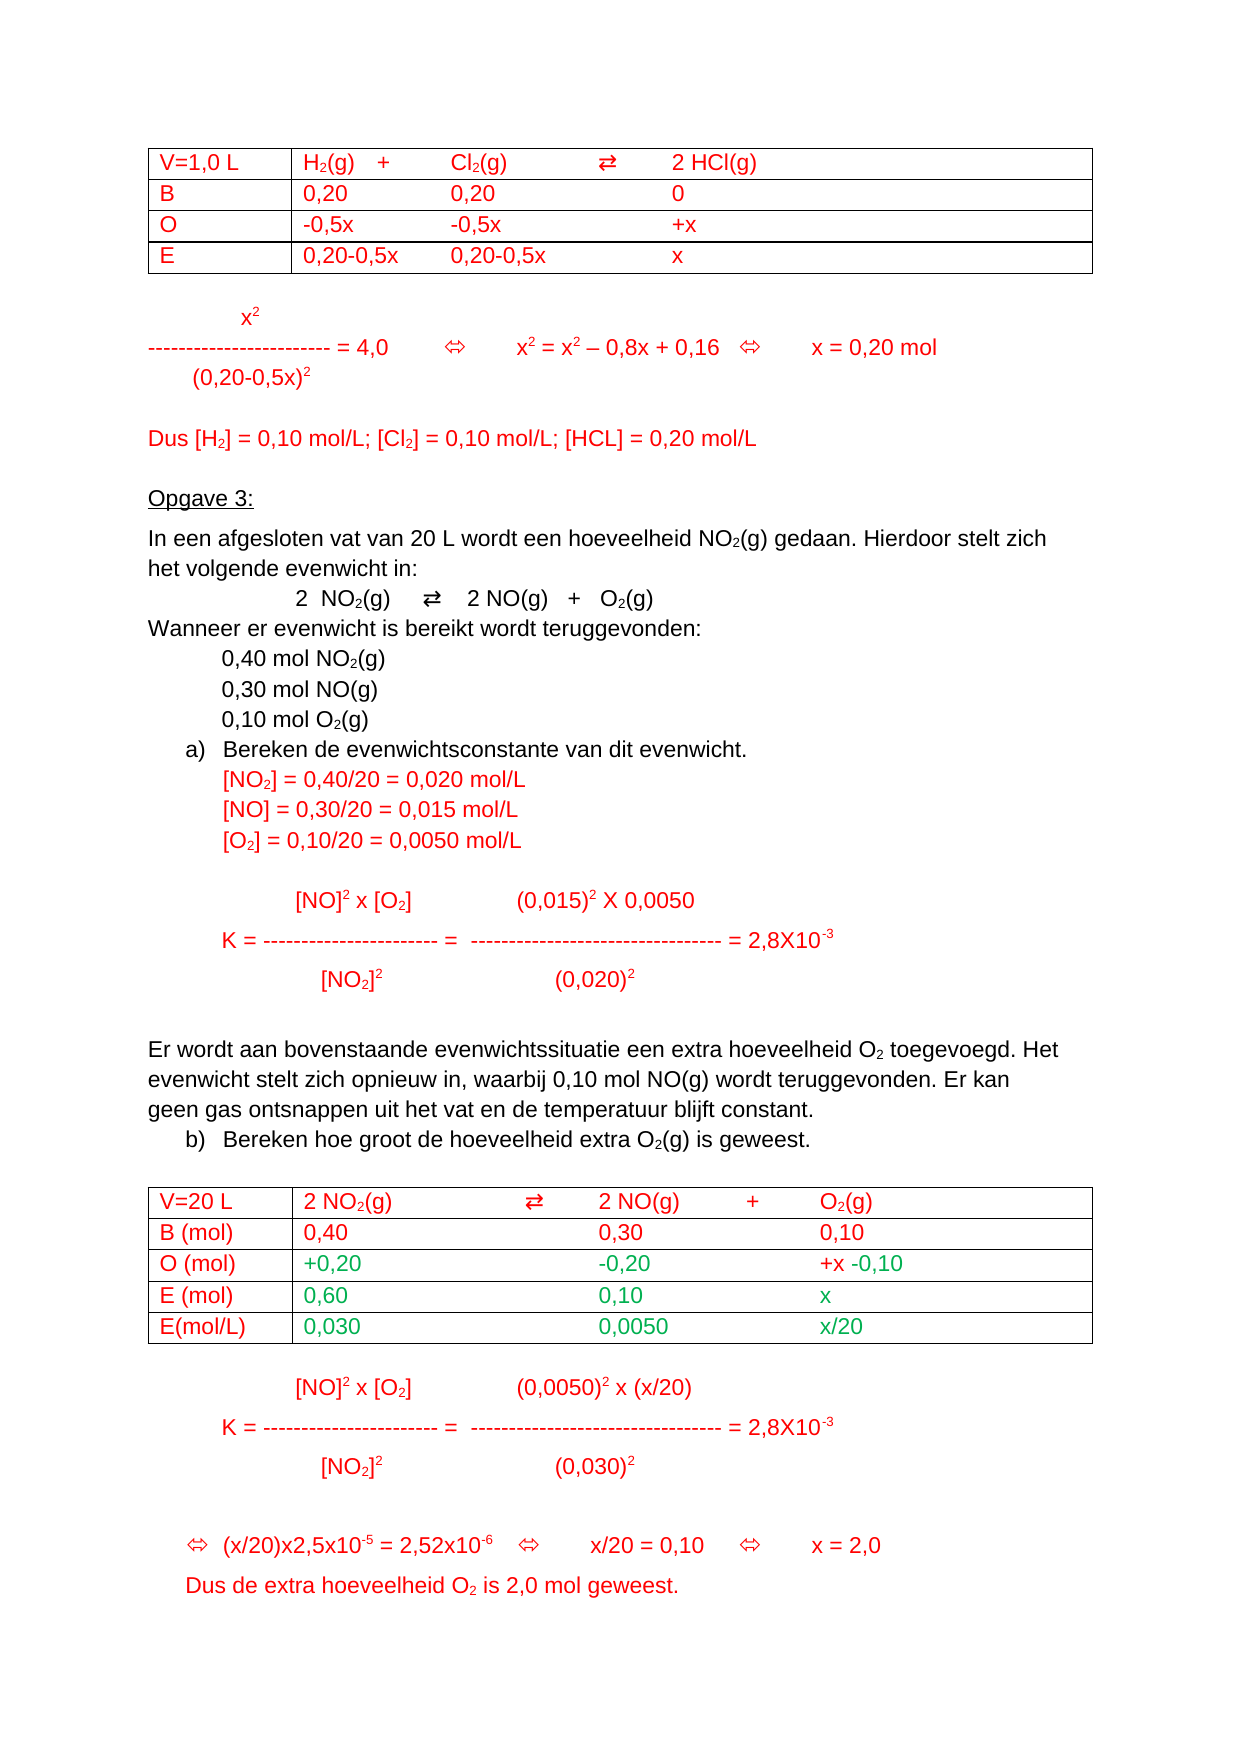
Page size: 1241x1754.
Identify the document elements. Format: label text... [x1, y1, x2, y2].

text [NO2]2 (0,020)2 [221, 966, 1062, 992]
list [NO] = 0,30/20 = 0,015 mol/L [223, 796, 1062, 823]
table_cell 0,40 0,30 0,10 [293, 1219, 1092, 1249]
text Er wordt aan bovenstaande evenwichtssituatie een extra hoeveelheid O2 toegevoegd. Het evenwicht stelt zich opnieuw in, waarbij 0,10 mol NO(g) wordt teruggevonden. Er kan geen gas ontsnappen uit het vat en de temperatuur blijft constant. [148, 1036, 1062, 1122]
table_cell E(mol/L) [149, 1313, 292, 1343]
text [NO2]2 (0,030)2 [221, 1453, 1062, 1479]
text ------------------------ = 4,0 x2 = x2 – 0,8x + 0,16 x = 0,20 mol [148, 334, 1062, 360]
text [NO]2 x [O2] (0,0050)2 x (x/20) [221, 1374, 1062, 1401]
text (0,20-0,5x)2 [148, 364, 1062, 391]
text Dus [H2] = 0,10 mol/L; [Cl2] = 0,10 mol/L; [HCL] = 0,20 mol/L [148, 425, 1062, 451]
table_cell E (mol) [149, 1282, 292, 1312]
table_header 2 NO2(g) 2 NO(g) + O2(g) [293, 1188, 1092, 1218]
text Wanneer er evenwicht is bereikt wordt teruggevonden: [148, 615, 1062, 642]
text 0,10 mol O2(g) [148, 706, 1062, 732]
table_header V=20 L [149, 1188, 292, 1218]
text Dus de extra hoeveelheid O2 is 2,0 mol geweest. [185, 1572, 1062, 1598]
list Bereken de evenwichtsconstante van dit evenwicht. [185, 736, 1062, 762]
table_cell B (mol) [149, 1219, 292, 1249]
list [O2] = 0,10/20 = 0,0050 mol/L [223, 827, 1062, 853]
list Bereken hoe groot de hoeveelheid extra O2(g) is geweest. [185, 1126, 1062, 1153]
table_cell O [149, 211, 291, 241]
table_cell E [149, 243, 291, 273]
table_cell 0,20 0,20 0 [292, 180, 1092, 210]
table_cell +0,20 -0,20 +x -0,10 [293, 1250, 1092, 1281]
table_cell 0,20-0,5x 0,20-0,5x x [292, 243, 1092, 273]
list (x/20)x2,5x10-5 = 2,52x10-6 x/20 = 0,10 x = 2,0 [185, 1532, 1062, 1558]
table_cell O (mol) [149, 1250, 292, 1281]
table_cell 0,60 0,10 x [293, 1282, 1092, 1312]
table_header H2(g) + Cl2(g) 2 HCl(g) [292, 149, 1092, 179]
text Opgave 3: [148, 485, 1062, 511]
table_cell 0,030 0,0050 x/20 [293, 1313, 1092, 1343]
text 0,30 mol NO(g) [148, 676, 1062, 702]
text K = ----------------------- = --------------------------------- = 2,8X10-3 [221, 927, 1062, 953]
text 0,40 mol NO2(g) [148, 645, 1062, 672]
list [NO2] = 0,40/20 = 0,020 mol/L [223, 766, 1062, 793]
table_header V=1,0 L [149, 149, 291, 179]
table_cell B [149, 180, 291, 210]
text In een afgesloten vat van 20 L wordt een hoeveelheid NO2(g) gedaan. Hierdoor stelt zich het volgende evenwicht in: [148, 524, 1062, 581]
text K = ----------------------- = --------------------------------- = 2,8X10-3 [221, 1414, 1062, 1440]
text 2 NO2(g) 2 NO(g) + O2(g) [221, 585, 1062, 611]
table_cell -0,5x -0,5x +x [292, 211, 1092, 241]
text x2 [148, 304, 1062, 330]
text [NO]2 x [O2] (0,015)2 X 0,0050 [221, 887, 1062, 913]
